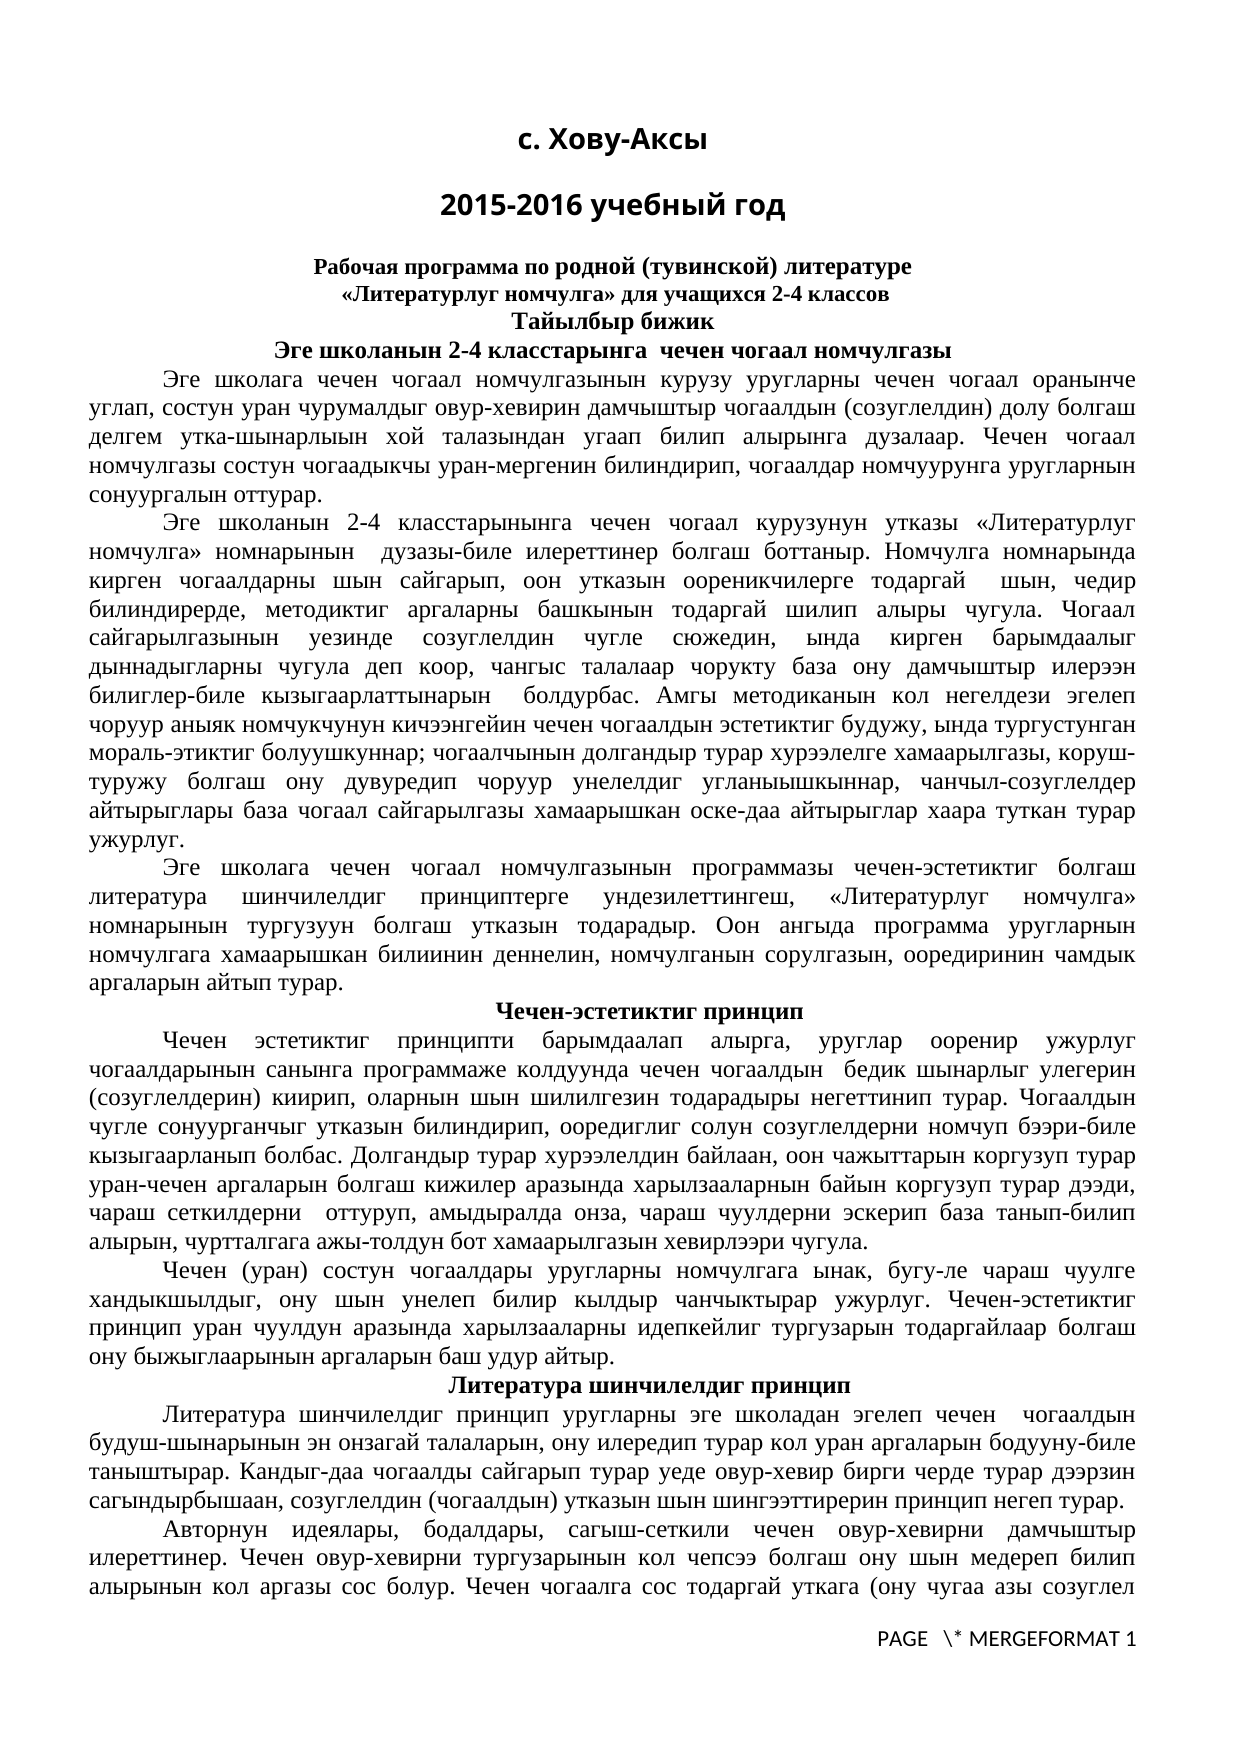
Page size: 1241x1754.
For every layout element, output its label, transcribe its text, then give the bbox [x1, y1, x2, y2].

text Литература шинчилелдиг принцип [89, 1370, 1137, 1399]
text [89, 1514, 1137, 1600]
text Литература шинчилелдиг принцип уругларны эге школадан эгелеп чечен чогаалдын будуш-шынарынын эн онзагай талаларын, ону илередип турар кол уран аргаларын бодууну-биле таныштырар. Кандыг-даа чогаалды сайгарып турар уеде овур-хевир бирги черде турар дээрзин сагындырбышаан, созуглелдин (чогаалдын) утказын шын шингээттирерин принцип негеп турар. [89, 1399, 1137, 1514]
text Эге школага чечен чогаал номчулгазынын курузу уругларны чечен чогаал оранынче углап, состун уран чурумалдыг овур-хевирин дамчыштыр чогаалдын (созуглелдин) долу болгаш делгем утка-шынарлыын хой талазындан угаап билип алырынга дузалаар. Чечен чогаал номчулгазы состун чогаадыкчы уран-мергенин билиндирип, чогаалдар номчуурунга уругларнын сонуургалын оттурар. [89, 364, 1137, 507]
text Чечен-эстетиктиг принцип [89, 996, 1137, 1025]
text Эге школага чечен чогаал номчулгазынын программазы чечен-эстетиктиг болгаш литература шинчилелдиг принциптерге ундезилеттингеш, «Литературлуг номчулга» номнарынын тургузуун болгаш утказын тодарадыр. Оон ангыда программа уругларнын номчулгага хамаарышкан билиинин деннелин, номчулганын сорулгазын, ооредиринин чамдык аргаларын айтып турар. [89, 852, 1137, 996]
text Эге школанын 2-4 класстарынынга чечен чогаал курузунун утказы «Литературлуг номчулга» номнарынын дузазы-биле илереттинер болгаш боттаныр. Номчулга номнарында кирген чогаалдарны шын сайгарып, оон утказын оореникчилерге тодаргай шын, чедир билиндирерде, методиктиг аргаларны башкынын тодаргай шилип алыры чугула. Чогаал сайгарылгазынын уезинде созуглелдин чугле сюжедин, ында кирген барымдаалыг дыннадыгларны чугула деп коор, чангыс талалаар чорукту база ону дамчыштыр илерээн билиглер-биле кызыгаарлаттынарын болдурбас. Амгы методиканын кол негелдези эгелеп чоруур аныяк номчукчунун кичээнгейин чечен чогаалдын эстетиктиг будужу, ында тургустунган мораль-этиктиг болуушкуннар; чогаалчынын долгандыр турар хурээлелге хамаарылгазы, коруш-туружу болгаш ону дувуредип чоруур унелелдиг угланыышкыннар, чанчыл-созуглелдер айтырыглары база чогаал сайгарылгазы хамаарышкан оске-даа айтырыглар хаара туткан турар ужурлуг. [89, 507, 1137, 852]
text Тайылбыр бижик [89, 306, 1137, 335]
text Чечен (уран) состун чогаалдары уругларны номчулгага ынак, бугу-ле чараш чуулге хандыкшылдыг, ону шын унелеп билир кылдыр чанчыктырар ужурлуг. Чечен-эстетиктиг принцип уран чуулдун аразында харылзааларны идепкейлиг тургузарын тодаргайлаар болгаш ону быжыглаарынын аргаларын баш удур айтыр. [89, 1255, 1137, 1370]
text с. Хову-Аксы [89, 118, 1137, 158]
text Рабочая программа по родной (тувинской) литературе [89, 251, 1137, 280]
text Эге школанын 2-4 класстарынга чечен чогаал номчулгазы [89, 335, 1137, 364]
text 2015-2016 учебный год [89, 184, 1137, 224]
text «Литературлуг номчулга» для учащихся 2-4 классов [89, 280, 1137, 306]
text Чечен эстетиктиг принципти барымдаалап алырга, уруглар ооренир ужурлуг чогаалдарынын санынга программаже колдуунда чечен чогаалдын бедик шынарлыг улегерин (созуглелдерин) киирип, оларнын шын шилилгезин тодарадыры негеттинип турар. Чогаалдын чугле сонуурганчыг утказын билиндирип, ооредиглиг солун созуглелдерни номчуп бээри-биле кызыгаарланып болбас. Долгандыр турар хурээлелдин байлаан, оон чажыттарын коргузуп турар уран-чечен аргаларын болгаш кижилер аразында харылзааларнын байын коргузуп турар дээди, чараш сеткилдерни оттуруп, амыдыралда онза, чараш чуулдерни эскерип база танып-билип алырын, чуртталгага ажы-толдун бот хамаарылгазын хевирлээри чугула. [89, 1025, 1137, 1255]
